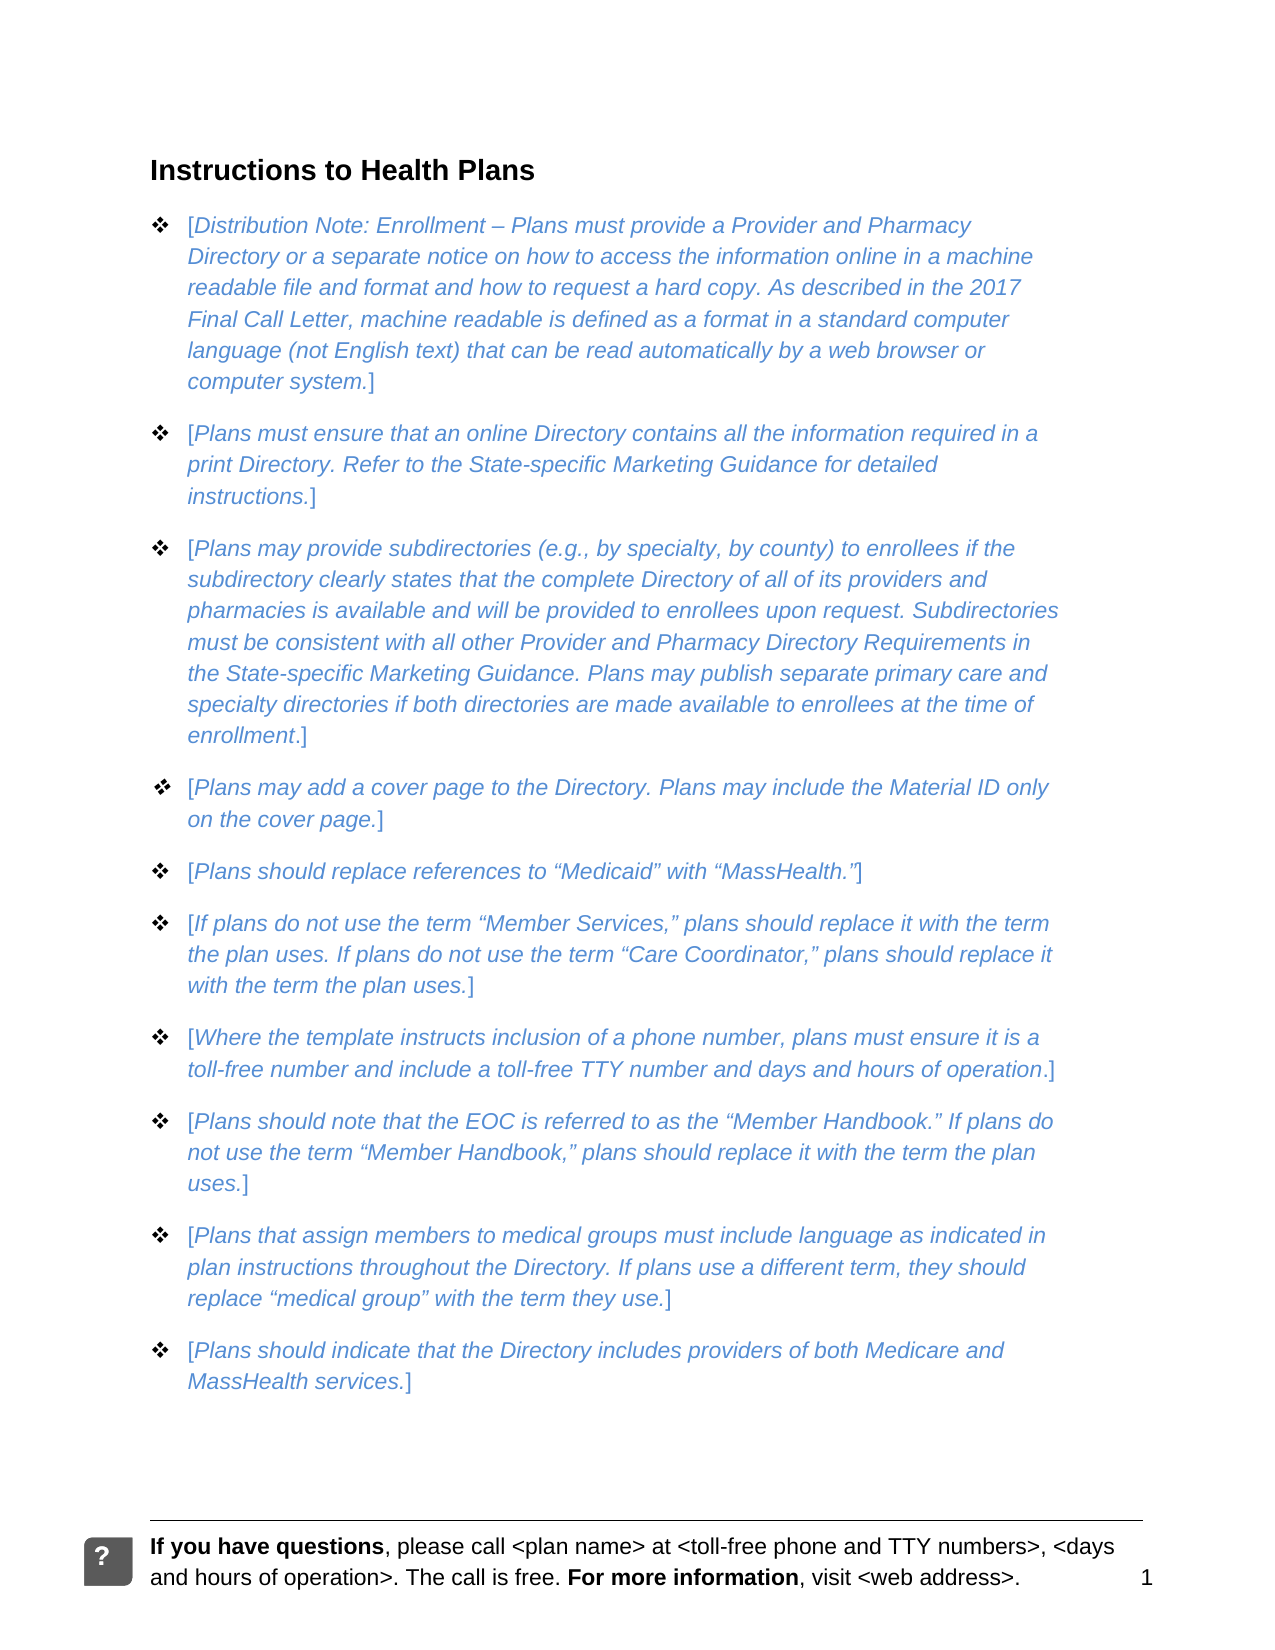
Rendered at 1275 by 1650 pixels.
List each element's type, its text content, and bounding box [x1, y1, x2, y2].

list [Where the template instructs inclusion of a phone number, plans must ensure it is a toll-free number and include a toll-free TTY number and days and hours of operation.] [150, 1021, 1068, 1083]
list [Plans should indicate that the Directory includes providers of both Medicare and MassHealth services.] [150, 1333, 1068, 1396]
list [Plans that assign members to medical groups must include language as indicated in plan instructions throughout the Directory. If plans use a different term, they should replace “medical group” with the term they use.] [150, 1219, 1068, 1312]
list [Plans should replace references to “Medicaid” with “MassHealth.”] [150, 854, 1068, 885]
list [Distribution Note: Enrollment – Plans must provide a Provider and Pharmacy Directory or a separate notice on how to access the information online in a machine readable file and format and how to request a hard copy. As described in the 2017 Final Call Letter, machine readable is defined as a format in a standard computer language (not English text) that can be read automatically by a web browser or computer system.] [150, 208, 1068, 396]
list [Plans must ensure that an online Directory contains all the information required in a print Directory. Refer to the State-specific Marketing Guidance for detailed instructions.] [150, 417, 1068, 510]
list [Plans may provide subdirectories (e.g., by specialty, by county) to enrollees if the subdirectory clearly states that the complete Directory of all of its providers and pharmacies is available and will be provided to enrollees upon request. Subdirectories must be consistent with all other Provider and Pharmacy Directory Requirements in the State-specific Marketing Guidance. Plans may publish separate primary care and specialty directories if both directories are made available to enrollees at the time of enrollment.] [150, 531, 1068, 750]
list [Plans may add a cover page to the Directory. Plans may include the Material ID only on the cover page.] [150, 771, 1068, 833]
list [Plans should note that the EOC is referred to as the “Member Handbook.” If plans do not use the term “Member Handbook,” plans should replace it with the term the plan uses.] [150, 1104, 1068, 1198]
list [If plans do not use the term “Member Services,” plans should replace it with the term the plan uses. If plans do not use the term “Care Coordinator,” plans should replace it with the term the plan uses.] [150, 906, 1068, 1000]
text Instructions to Health Plans [150, 150, 1143, 187]
